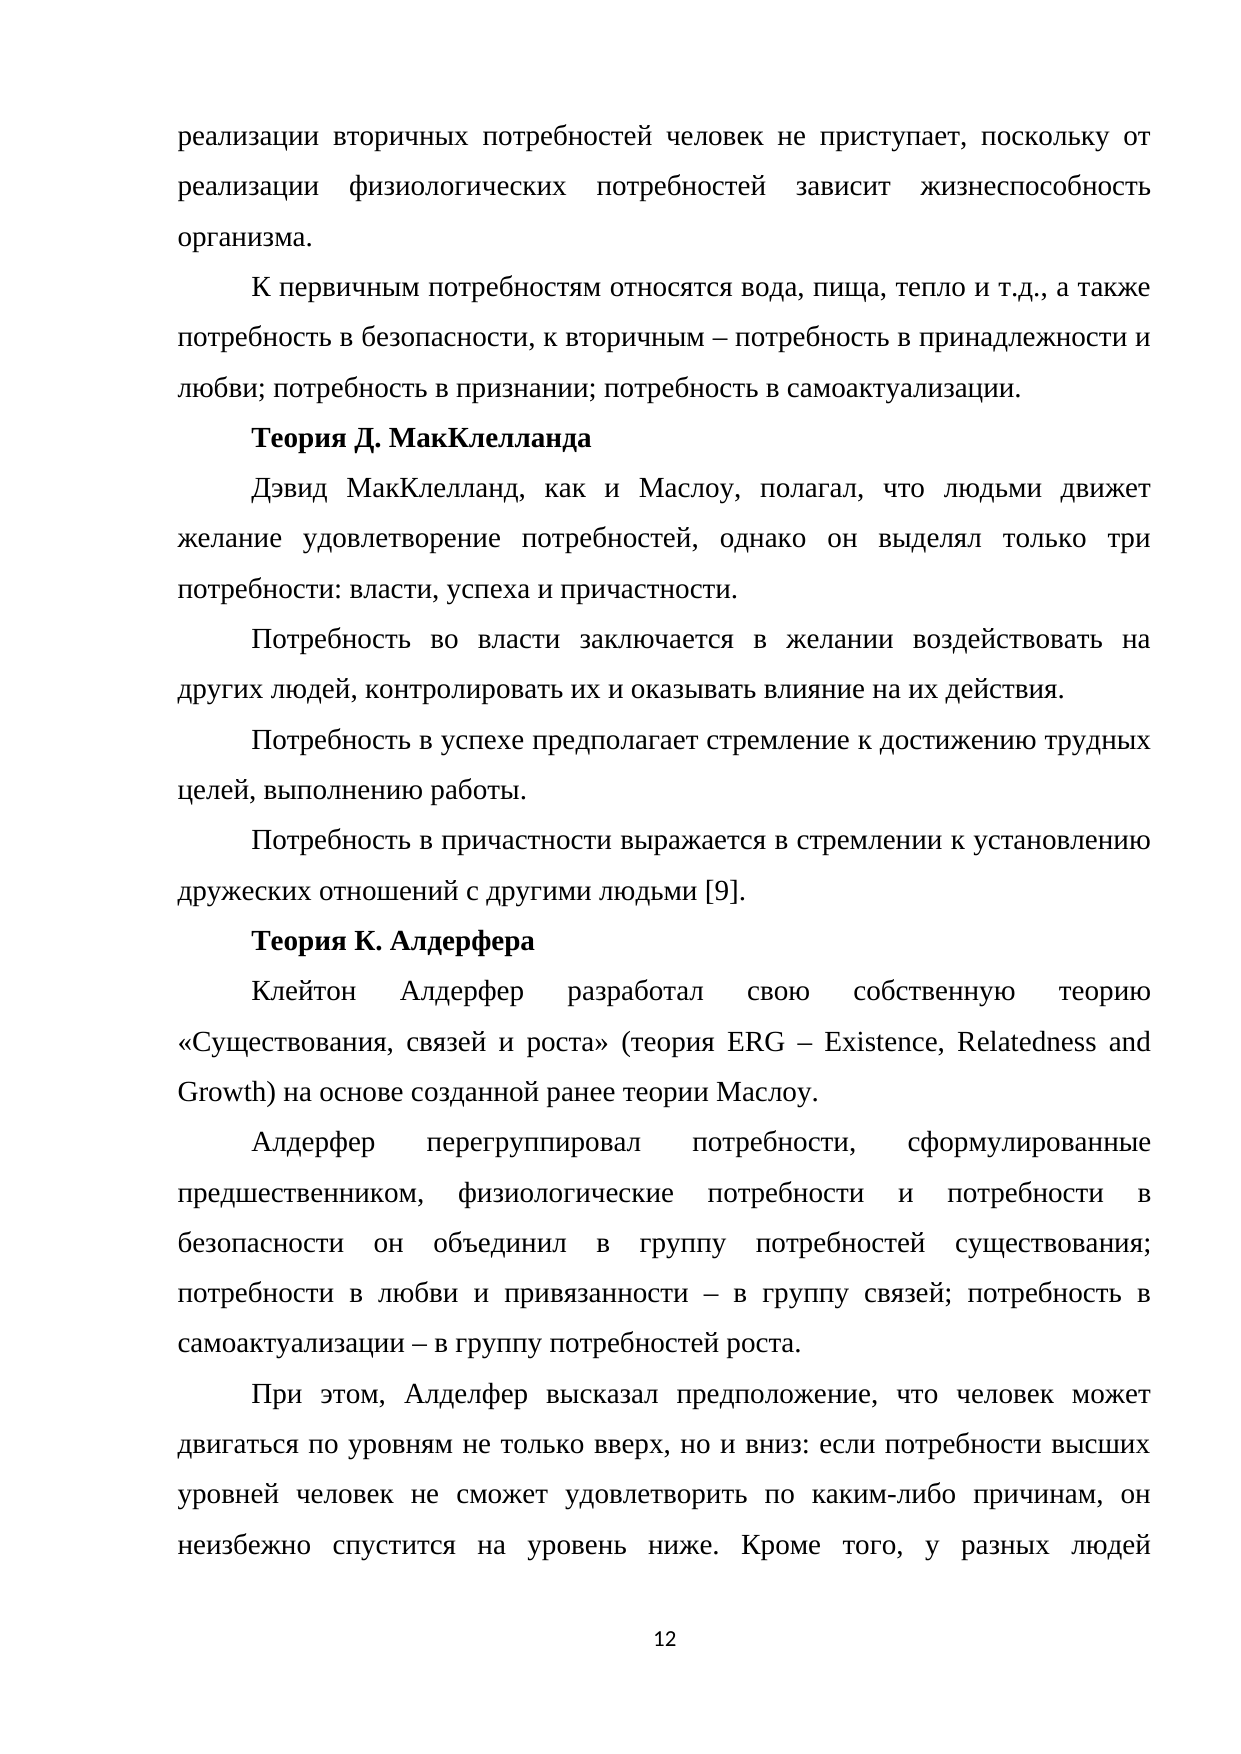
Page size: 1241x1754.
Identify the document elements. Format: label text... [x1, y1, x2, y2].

text Теория К. Алдерфера [177, 923, 1152, 957]
text Потребность во власти заключается в желании воздействовать на других людей, контролировать их и оказывать влияние на их действия. [177, 621, 1152, 705]
text Теория Д. МакКлелланда [177, 420, 1152, 453]
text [177, 1376, 1152, 1560]
text Клейтон Алдерфер разработал свою собственную теорию «Существования, связей и роста» (теория ERG – Existence, Relatedness and Growth) на основе созданной ранее теории Маслоу. [177, 973, 1152, 1108]
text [177, 118, 1152, 252]
text Дэвид МакКлелланд, как и Маслоу, полагал, что людьми движет желание удовлетворение потребностей, однако он выделял только три потребности: власти, успеха и причастности. [177, 470, 1152, 604]
text Алдерфер перегруппировал потребности, сформулированные предшественником, физиологические потребности и потребности в безопасности он объединил в группу потребностей существования; потребности в любви и привязанности – в группу связей; потребность в самоактуализации – в группу потребностей роста. [177, 1124, 1152, 1359]
text Потребность в причастности выражается в стремлении к установлению дружеских отношений с другими людьми [9]. [177, 822, 1152, 906]
text К первичным потребностям относятся вода, пища, тепло и т.д., а также потребность в безопасности, к вторичным – потребность в принадлежности и любви; потребность в признании; потребность в самоактуализации. [177, 269, 1152, 403]
text Потребность в успехе предполагает стремление к достижению трудных целей, выполнению работы. [177, 722, 1152, 806]
